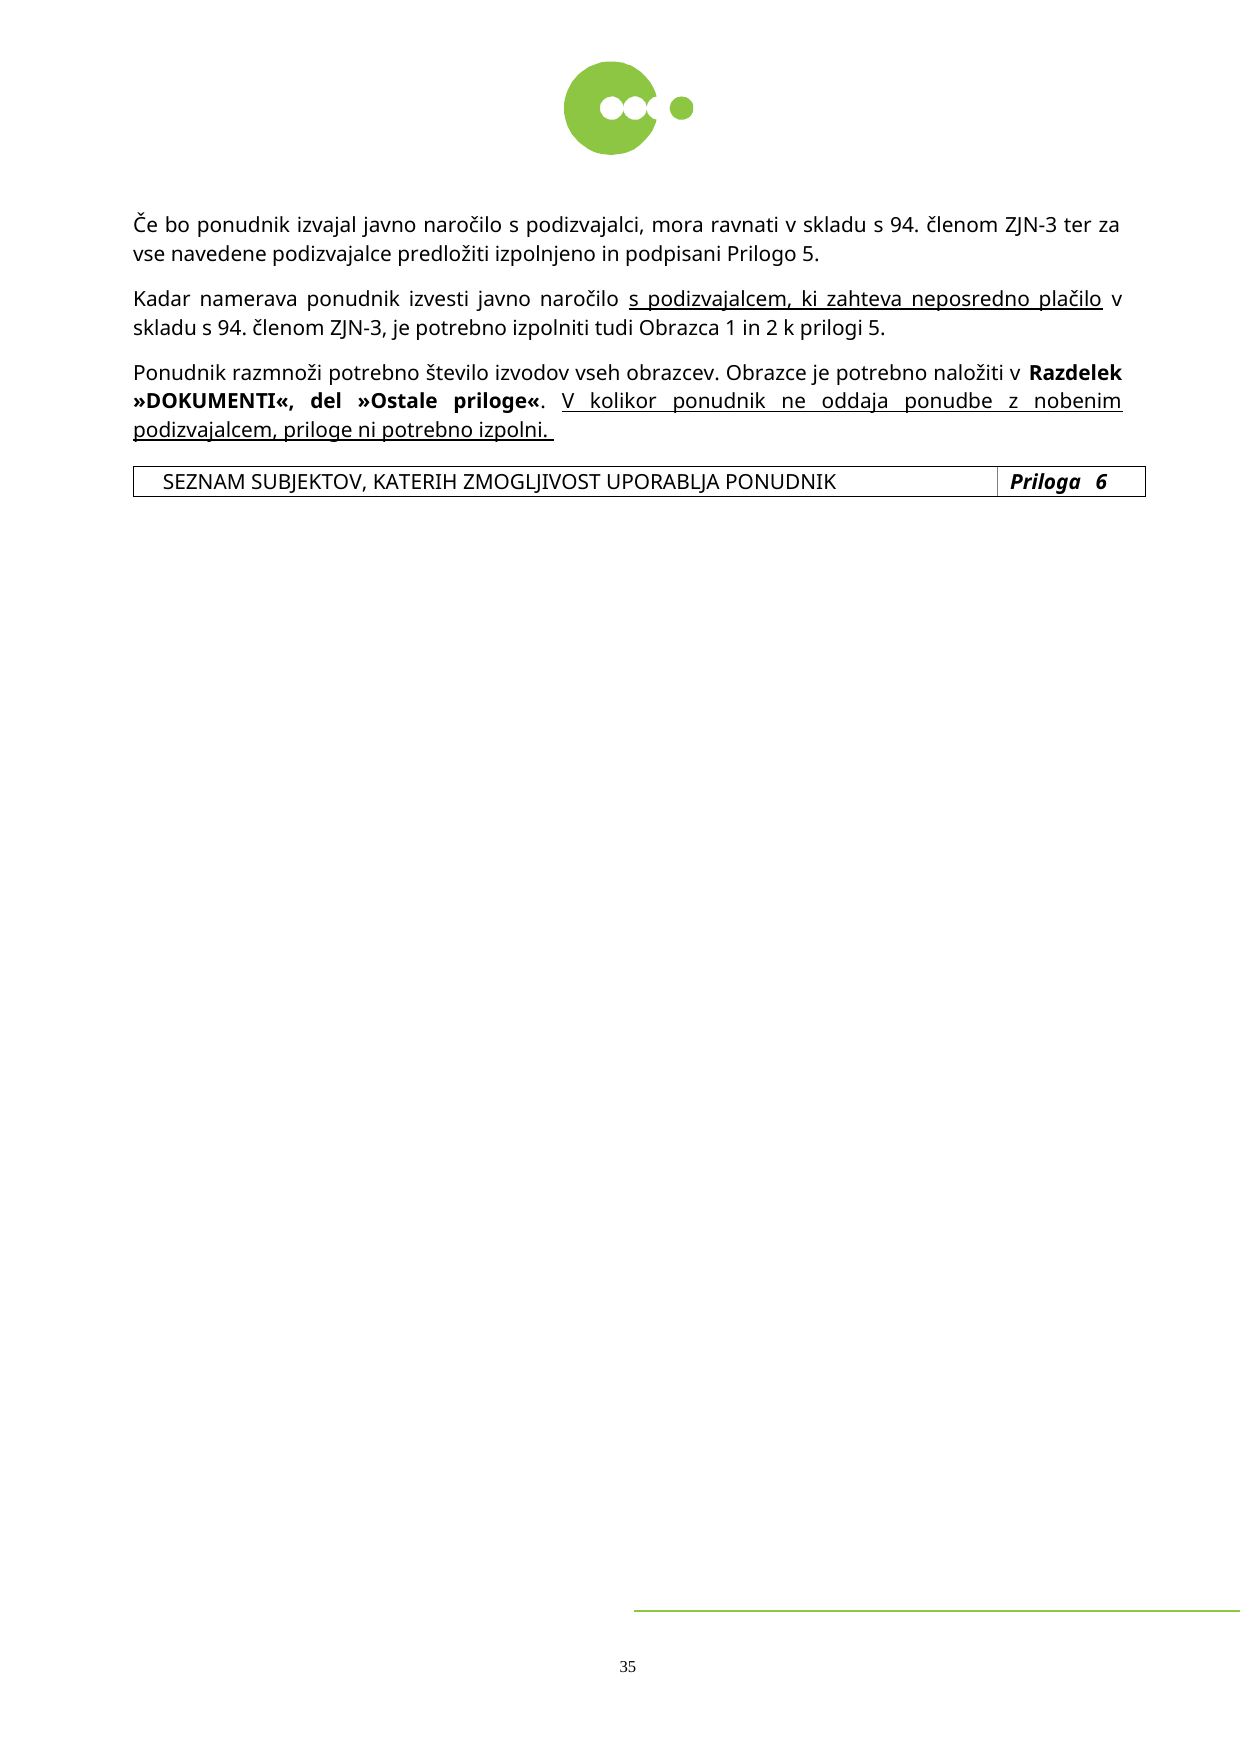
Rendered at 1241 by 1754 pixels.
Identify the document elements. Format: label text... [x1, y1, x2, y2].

text Ponudnik razmnoži potrebno število izvodov vseh obrazcev. Obrazce je potrebno naložiti v Razdelek »DOKUMENTI«, del »Ostale priloge«. V kolikor ponudnik ne oddaja ponudbe z nobenim podizvajalcem, priloge ni potrebno izpolni. [133, 358, 1122, 443]
table_header SEZNAM SUBJEKTOV, KATERIH ZMOGLJIVOST UPORABLJA PONUDNIK [155, 467, 997, 496]
table_header [134, 467, 155, 496]
text Kadar namerava ponudnik izvesti javno naročilo s podizvajalcem, ki zahteva neposredno plačilo v skladu s 94. členom ZJN-3, je potrebno izpolniti tudi Obrazca 1 in 2 k prilogi 5. [133, 284, 1122, 341]
table_header 6 [1088, 467, 1145, 496]
text Če bo ponudnik izvajal javno naročilo s podizvajalci, mora ravnati v skladu s 94. členom ZJN-3 ter za vse navedene podizvajalce predložiti izpolnjeno in podpisani Prilogo 5. [133, 210, 1122, 267]
table_header Priloga [998, 467, 1088, 496]
